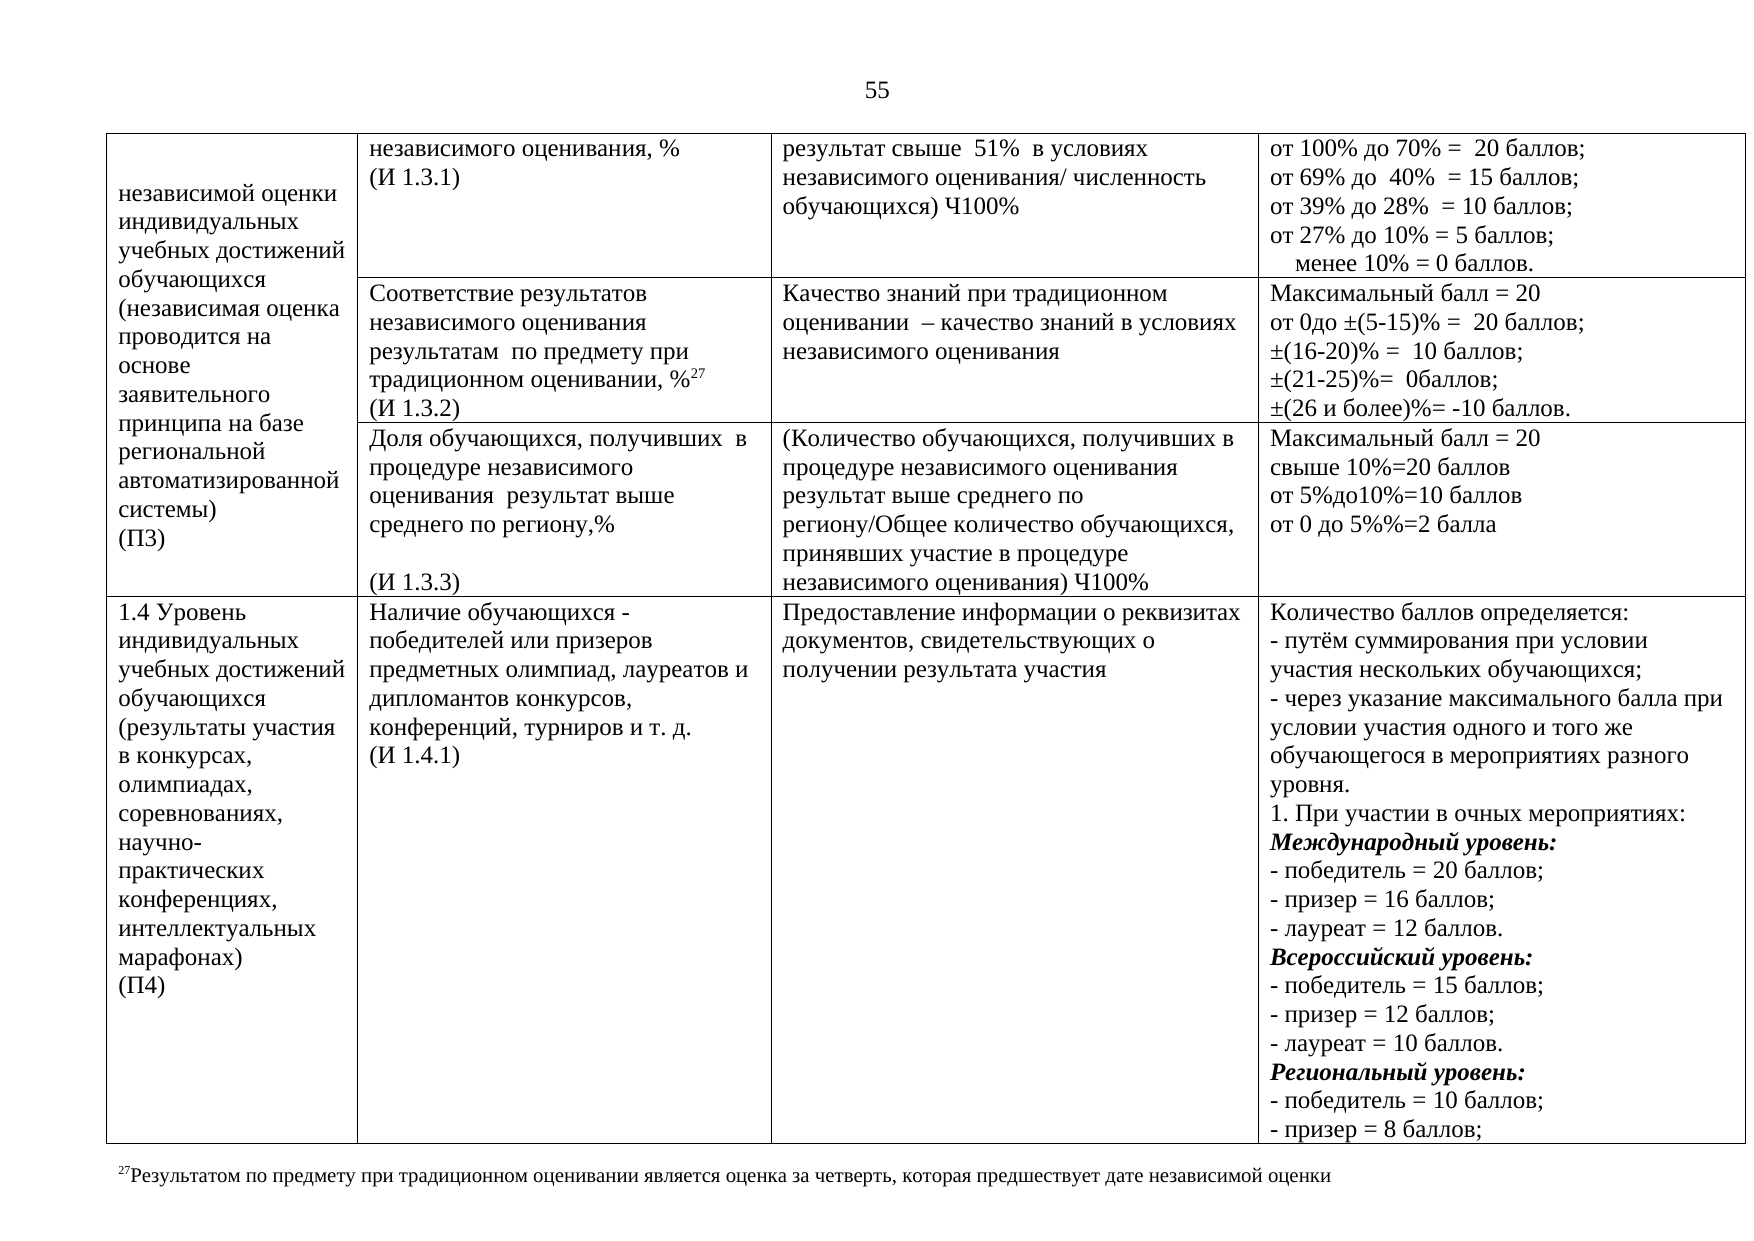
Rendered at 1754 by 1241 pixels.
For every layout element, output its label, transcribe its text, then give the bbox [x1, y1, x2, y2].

table_cell Качество знаний при традиционном оценивании – качество знаний в условиях независимого оценивания [772, 278, 1258, 422]
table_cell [772, 597, 1258, 1143]
table_cell Доля обучающихся, получивших в процедуре независимого оценивания результат выше среднего по региону,% (И 1.3.3) [358, 423, 771, 596]
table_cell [358, 597, 771, 1143]
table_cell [358, 134, 771, 277]
table_cell Соответствие результатов независимого оценивания результатам по предмету при традиционном оценивании, % (И 1.3.2) [358, 278, 771, 422]
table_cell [772, 134, 1258, 277]
table_cell Максимальный балл = 20 свыше 10%=20 баллов от 5%до10%=10 баллов от 0 до 5%%=2 балла [1259, 423, 1745, 596]
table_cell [1259, 134, 1745, 277]
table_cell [1259, 597, 1745, 1143]
table_cell (Количество обучающихся, получивших в процедуре независимого оценивания результат выше среднего по региону/Общее количество обучающихся, принявших участие в процедуре независимого оценивания) Ч100% [772, 423, 1258, 596]
table_cell Максимальный балл = 20 от 0до ±(5-15)% = 20 баллов; ±(16-20)% = 10 баллов; ±(21-25)%= 0баллов; ±(26 и более)%= -10 баллов. [1259, 278, 1745, 422]
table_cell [107, 134, 357, 596]
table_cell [107, 597, 357, 1143]
